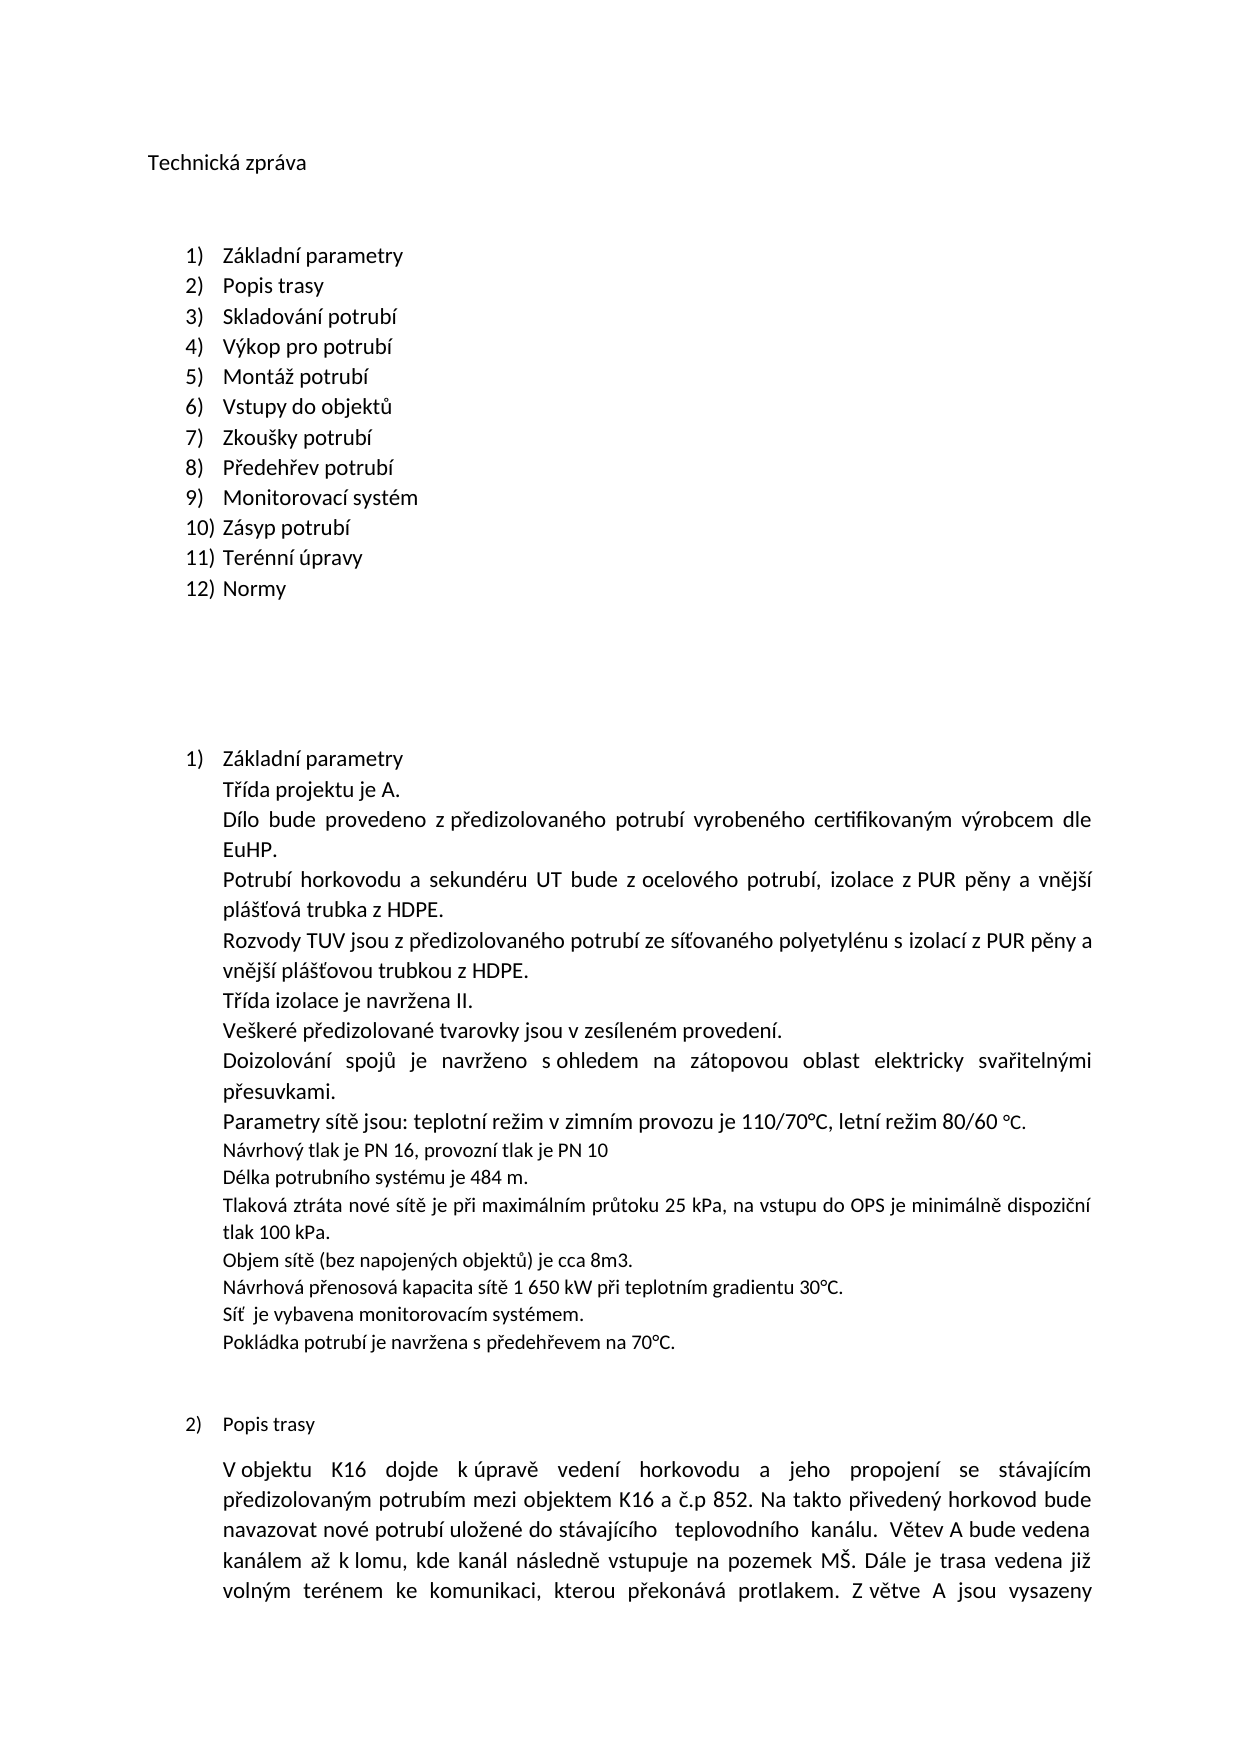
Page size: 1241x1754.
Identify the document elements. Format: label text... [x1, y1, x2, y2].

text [223, 1455, 1093, 1604]
list Třída projektu je A. [223, 775, 1093, 803]
list Základní parametry [185, 241, 1093, 269]
list Třída izolace je navržena II. [223, 986, 1093, 1014]
list Popis trasy [185, 272, 1093, 299]
list Montáž potrubí [185, 362, 1093, 390]
list Výkop pro potrubí [185, 332, 1093, 360]
list Rozvody TUV jsou z předizolovaného potrubí ze síťovaného polyetylénu s izolací z PUR pěny a vnější plášťovou trubkou z HDPE. [223, 926, 1093, 984]
list Skladování potrubí [185, 302, 1093, 330]
list Zkoušky potrubí [185, 423, 1093, 451]
list Pokládka potrubí je navržena s předehřevem na 70°C. [223, 1329, 1093, 1354]
list Návrhová přenosová kapacita sítě 1 650 kW při teplotním gradientu 30°C. [223, 1274, 1093, 1299]
list Délka potrubního systému je 484 m. [223, 1164, 1093, 1190]
list Monitorovací systém [185, 483, 1093, 511]
list Parametry sítě jsou: teplotní režim v zimním provozu je 110/70°C, letní režim 80/60 °C. [223, 1107, 1093, 1135]
list Předehřev potrubí [185, 453, 1093, 481]
list Dílo bude provedeno z předizolovaného potrubí vyrobeného certifikovaným výrobcem dle EuHP. [223, 805, 1093, 863]
list Návrhový tlak je PN 16, provozní tlak je PN 10 [223, 1137, 1093, 1163]
list Potrubí horkovodu a sekundéru UT bude z ocelového potrubí, izolace z PUR pěny a vnější plášťová trubka z HDPE. [223, 865, 1093, 923]
list Zásyp potrubí [185, 513, 1093, 541]
list Doizolování spojů je navrženo s ohledem na zátopovou oblast elektricky svařitelnými přesuvkami. [223, 1047, 1093, 1105]
list Základní parametry [185, 744, 1093, 772]
list Objem sítě (bez napojených objektů) je cca 8m3. [223, 1247, 1093, 1272]
list Popis trasy [185, 1411, 1093, 1437]
list Terénní úpravy [185, 543, 1093, 571]
list Normy [185, 574, 1093, 602]
list Vstupy do objektů [185, 392, 1093, 420]
list Tlaková ztráta nové sítě je při maximálním průtoku 25 kPa, na vstupu do OPS je minimálně dispoziční tlak 100 kPa. [223, 1192, 1093, 1245]
list Síť je vybavena monitorovacím systémem. [223, 1302, 1093, 1327]
text Technická zpráva [148, 148, 1093, 176]
list Veškeré předizolované tvarovky jsou v zesíleném provedení. [223, 1016, 1093, 1044]
